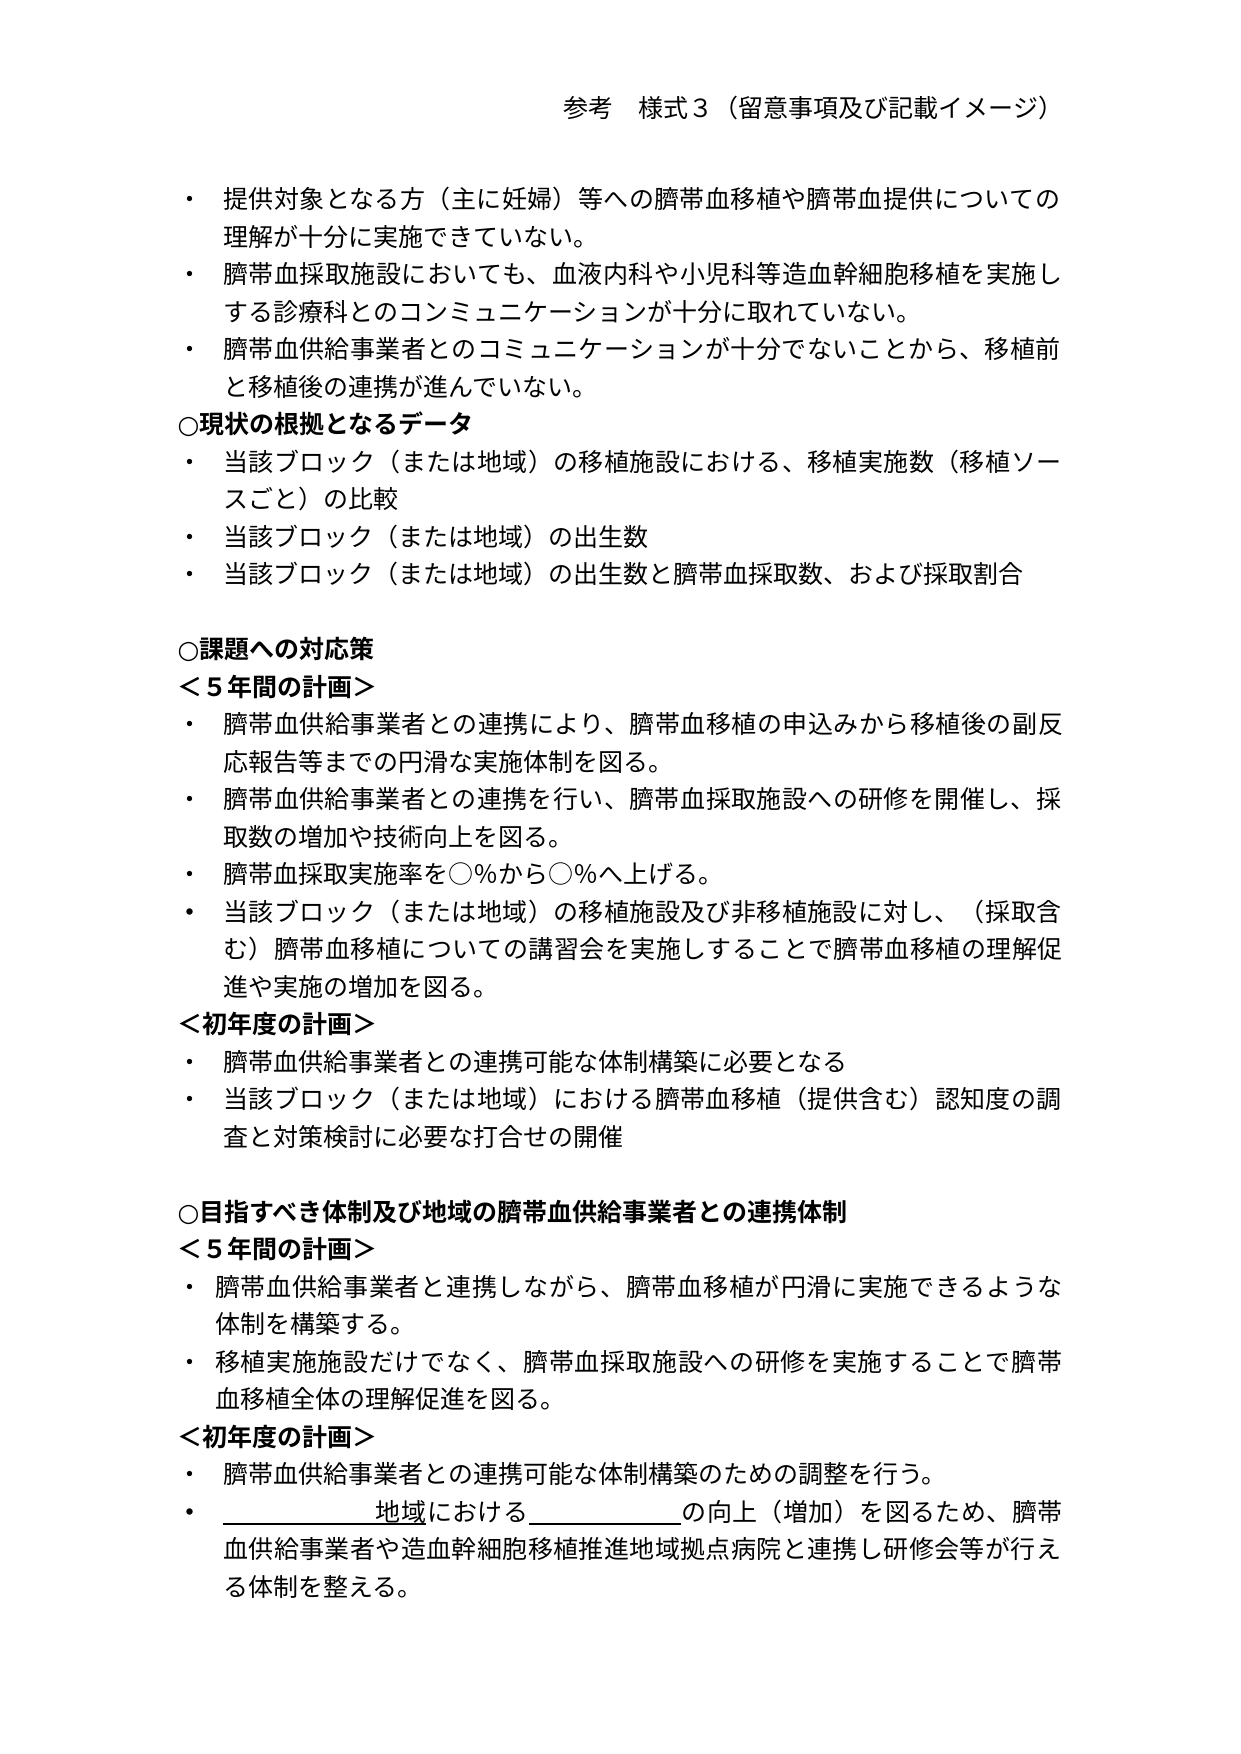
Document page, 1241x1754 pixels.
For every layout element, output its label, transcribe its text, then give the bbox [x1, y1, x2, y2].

list 当該ブロック（または地域）の出生数 [177, 517, 1063, 554]
list 臍帯血供給事業者とのコミュニケーションが十分でないことから、移植前と移植後の連携が進んでいない。 [177, 329, 1063, 404]
list 臍帯血供給事業者との連携を行い、臍帯血採取施設への研修を開催し、採取数の増加や技術向上を図る。 [177, 779, 1063, 854]
list 当該ブロック（または地域）の移植施設における、移植実施数（移植ソースごと）の比較 [177, 442, 1063, 517]
list 臍帯血採取施設においても、血液内科や小児科等造血幹細胞移植を実施しする診療科とのコンミュニケーションが十分に取れていない。 [177, 254, 1063, 329]
text ＜５年間の計画＞ [177, 667, 1063, 704]
list 臍帯血供給事業者と連携しながら、臍帯血移植が円滑に実施できるような体制を構築する。 [177, 1267, 1063, 1342]
text ○目指すべき体制及び地域の臍帯血供給事業者との連携体制 [177, 1192, 1063, 1229]
list 地域における の向上（増加）を図るため、臍帯血供給事業者や造血幹細胞移植推進地域拠点病院と連携し研修会等が行える体制を整える。 [177, 1492, 1063, 1604]
text ○現状の根拠となるデータ [177, 404, 1063, 442]
list 当該ブロック（または地域）の移植施設及び非移植施設に対し、（採取含む）臍帯血移植についての講習会を実施しすることで臍帯血移植の理解促進や実施の増加を図る。 [177, 892, 1063, 1004]
list 臍帯血採取実施率を○％から○％へ上げる。 [177, 854, 1063, 892]
list 移植実施施設だけでなく、臍帯血採取施設への研修を実施することで臍帯血移植全体の理解促進を図る。 [177, 1342, 1063, 1417]
list 臍帯血供給事業者との連携可能な体制構築に必要となる [177, 1042, 1063, 1079]
list 臍帯血供給事業者との連携により、臍帯血移植の申込みから移植後の副反応報告等までの円滑な実施体制を図る。 [177, 704, 1063, 779]
list 提供対象となる方（主に妊婦）等への臍帯血移植や臍帯血提供についての理解が十分に実施できていない。 [177, 179, 1063, 254]
text ＜初年度の計画＞ [177, 1417, 1063, 1454]
list 当該ブロック（または地域）の出生数と臍帯血採取数、および採取割合 [177, 554, 1063, 592]
list 当該ブロック（または地域）における臍帯血移植（提供含む）認知度の調査と対策検討に必要な打合せの開催 [177, 1079, 1063, 1154]
text ＜初年度の計画＞ [177, 1004, 1063, 1042]
text ＜５年間の計画＞ [177, 1229, 1063, 1267]
list 臍帯血供給事業者との連携可能な体制構築のための調整を行う。 [177, 1454, 1063, 1492]
text ○課題への対応策 [177, 629, 1063, 667]
